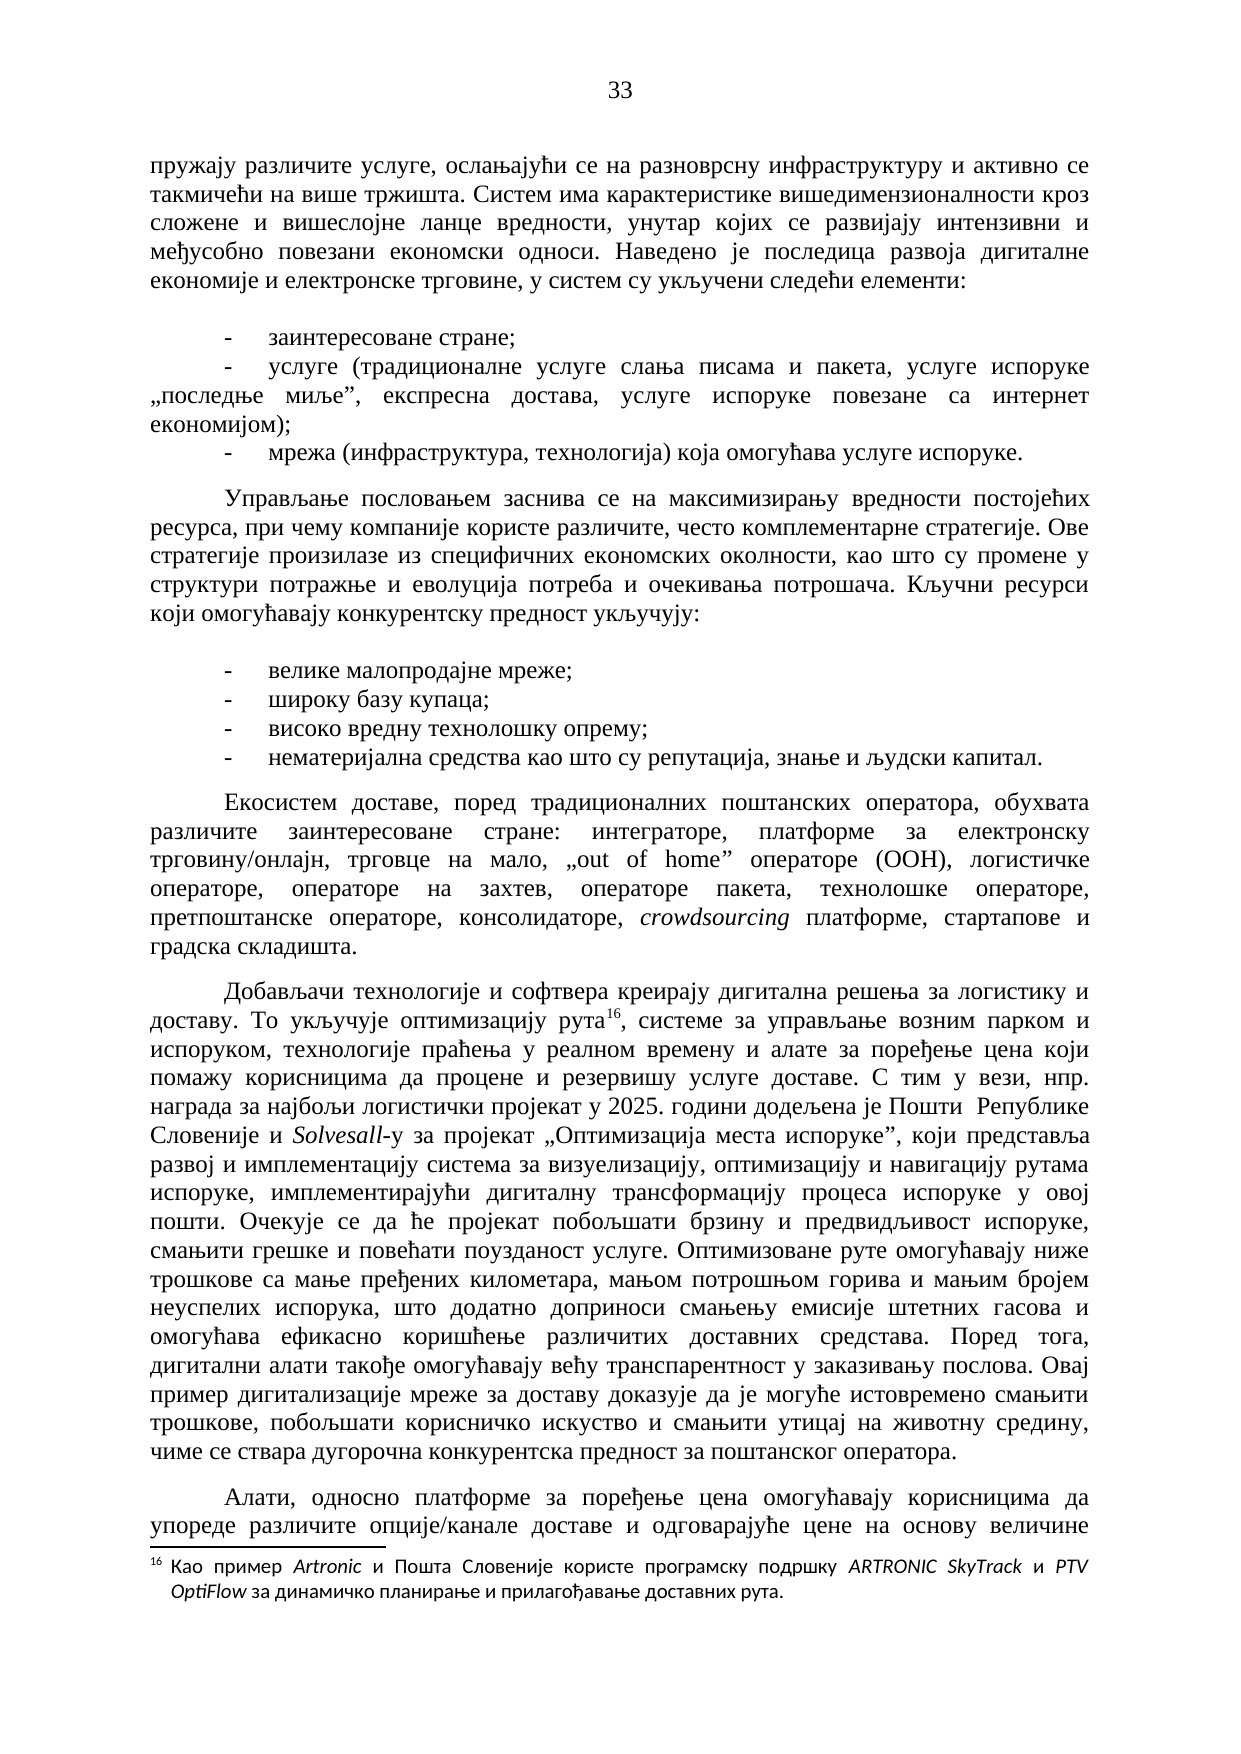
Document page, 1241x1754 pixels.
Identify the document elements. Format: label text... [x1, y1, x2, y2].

list услуге (традиционалне услуге слања писама и пакета, услуге испоруке „последње миље”, експресна достава, услуге испоруке повезане са интернет економијом); [150, 351, 1090, 437]
list мрежа (инфраструктура, технологија) која омогућава услуге испоруке. [224, 437, 1090, 466]
list велике малопродајне мреже; [224, 655, 1090, 684]
list широку базу купаца; [224, 684, 1090, 713]
text Управљање пословањем заснива се на максимизирању вредности постојећих ресурса, при чему компаније користе различите, често комплементарне стратегије. Ове стратегије произилазе из специфичних економских околности, као што су промене у структури потражње и еволуција потреба и очекивања потрошача. Кључни ресурси који омогућавају конкурентску предност укључују: [150, 483, 1090, 627]
text Екосистем доставе, поред традиционалних поштанских оператора, обухвата различите заинтересоване стране: интеграторе, платформе за електронску трговину/онлајн, трговце на мало, „out of home” операторе (OOH), логистичке операторе, операторе на захтев, операторе пакета, технолошке операторе, претпоштанске операторе, консолидаторе, crowdsourcing платформе, стартапове и градска складишта. [150, 787, 1090, 959]
list заинтересоване стране; [224, 322, 1090, 351]
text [150, 1482, 1090, 1539]
list високо вредну технолошку опрему; [224, 713, 1090, 742]
list нематеријална средства као што су репутација, знање и људски капитал. [224, 742, 1090, 770]
text Добављачи технологије и софтвера креирају дигитална решења за логистику и доставу. То укључује оптимизацију рута, системе за управљање возним парком и испоруком, технологије праћења у реалном времену и алате за поређење цена који помажу корисницима да процене и резервишу услуге доставе. С тим у вези, нпр. награда за најбољи логистички пројекат у 2025. години додељена је Пошти Републике Словеније и Solvesall-у за пројекат „Оптимизација места испоруке”, који представља развој и имплементацију система за визуелизацију, оптимизацију и навигацију рутама испоруке, имплементирајући дигиталну трансформацију процеса испоруке у овој пошти. Очекује се да ће пројекат побољшати брзину и предвидљивост испоруке, смањити грешке и повећати поузданост услуге. Оптимизоване руте омогућавају ниже трошкове са мање пређених километара, мањом потрошњом горива и мањим бројем неуспелих испорука, што додатно доприноси смањењу емисије штетних гасова и омогућава ефикасно коришћење различитих доставних средстава. Поред тога, дигитални алати такође омогућавају већу транспарентност у заказивању послова. Овај пример дигитализације мреже за доставу доказује да је могуће истовремено смањити трошкове, побољшати корисничко искуство и смањити утицај на животну средину, чиме се ствара дугорочна конкурентска предност за поштанског оператора. [150, 976, 1090, 1465]
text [150, 150, 1090, 294]
